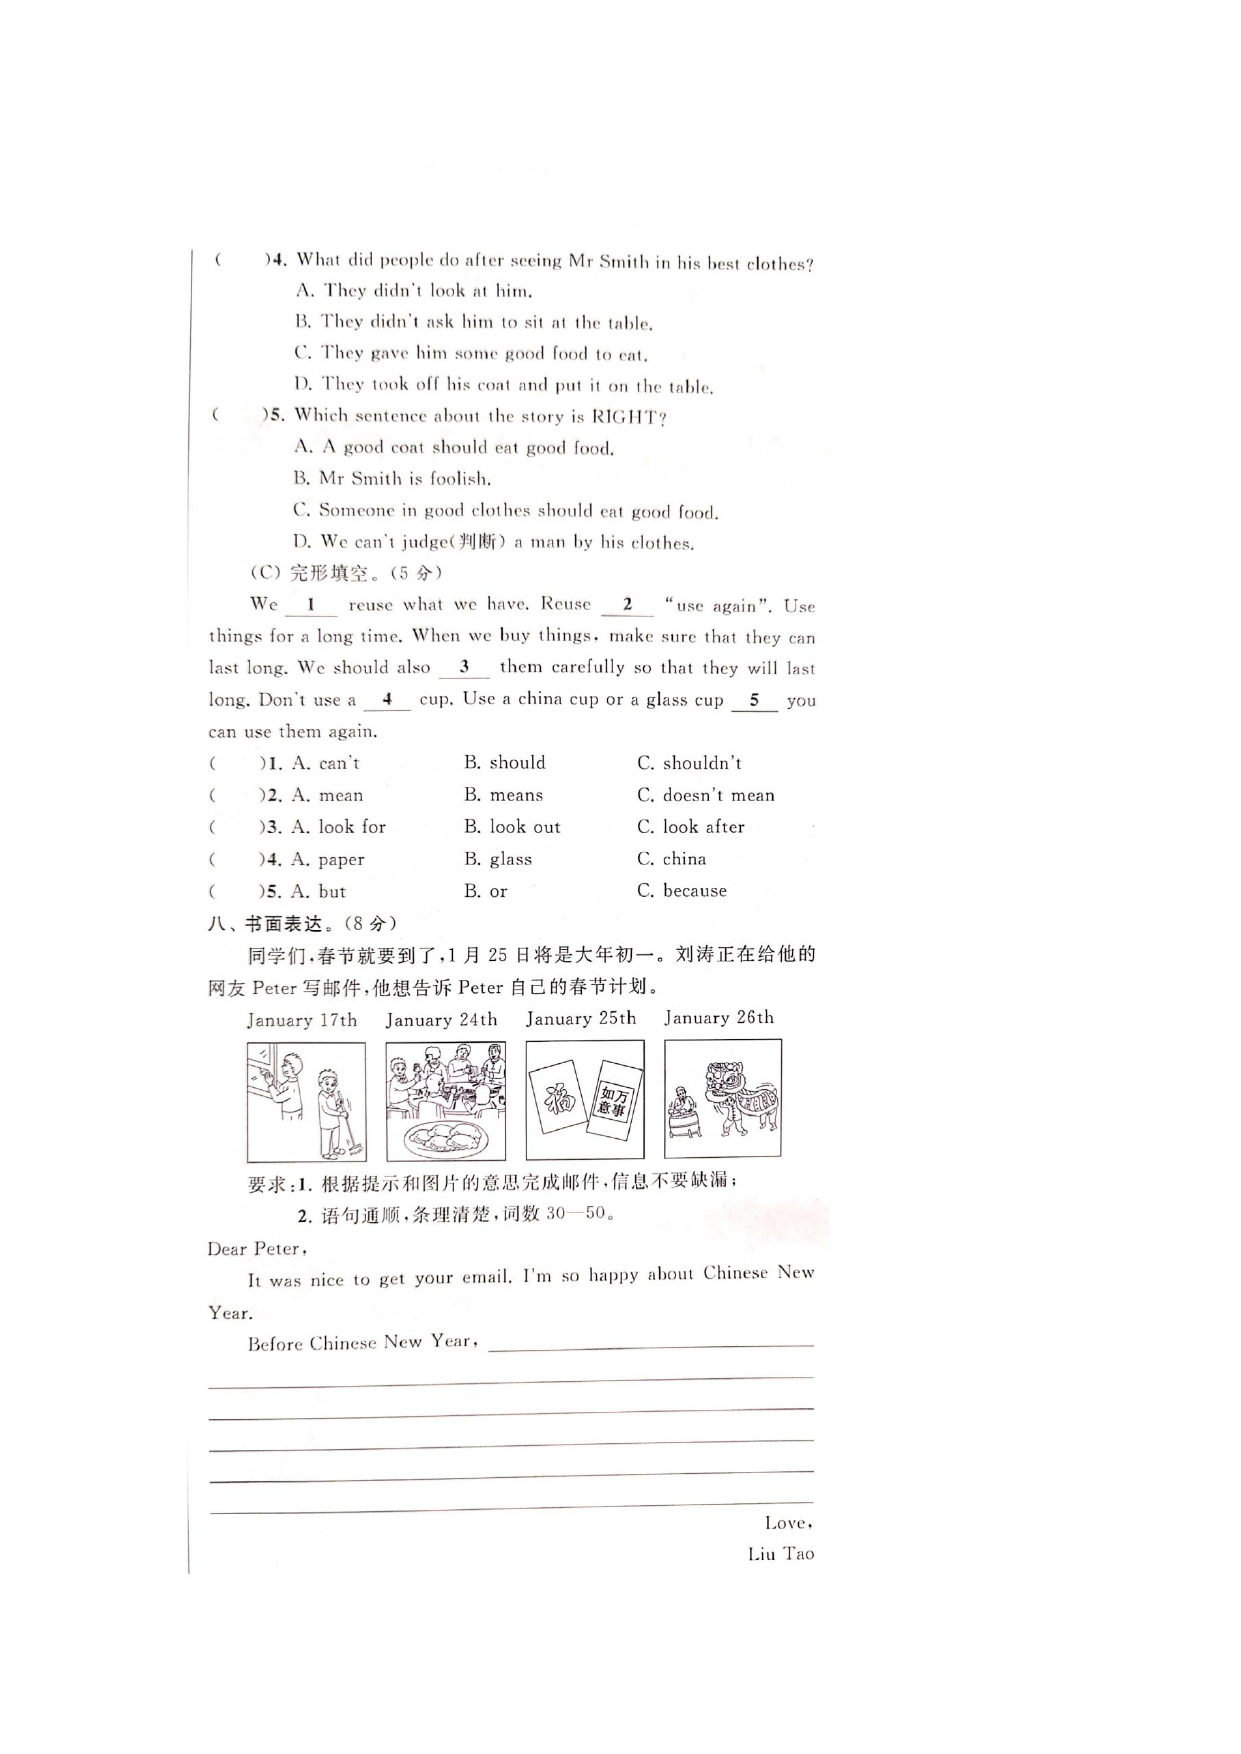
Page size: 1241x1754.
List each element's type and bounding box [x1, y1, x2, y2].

picture [187, 162, 830, 1592]
